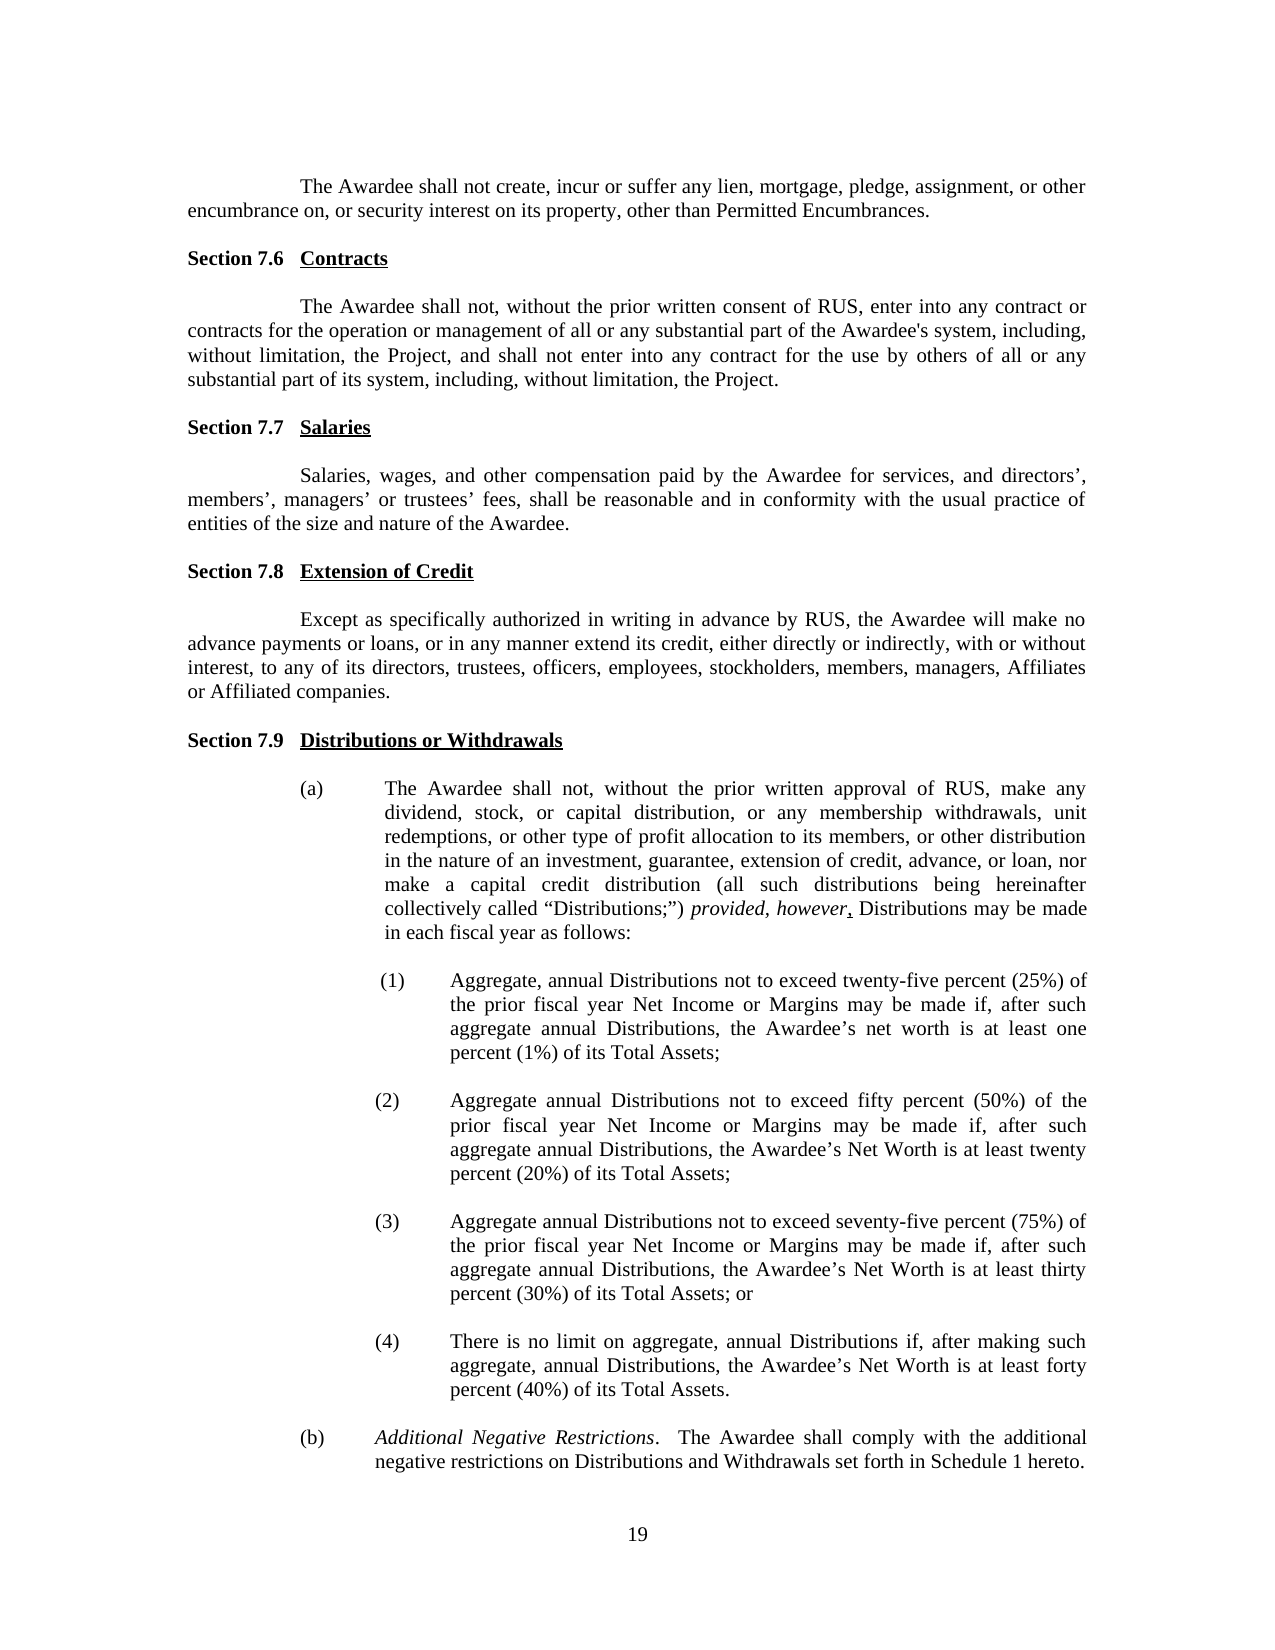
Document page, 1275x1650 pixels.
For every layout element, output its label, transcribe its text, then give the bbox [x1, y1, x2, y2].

text (b) Additional Negative Restrictions. The Awardee shall comply with the additional negative restrictions on Distributions and Withdrawals set forth in Schedule 1 hereto. [300, 1425, 1087, 1473]
text Section 7.8 Extension of Credit [187, 559, 1087, 583]
text Section 7.6 Contracts [187, 246, 1087, 270]
text Section 7.9 Distributions or Withdrawals [187, 727, 1087, 752]
text Except as specifically authorized in writing in advance by RUS, the Awardee will make no advance payments or loans, or in any manner extend its credit, either directly or indirectly, with or without interest, to any of its directors, trustees, officers, employees, stockholders, members, managers, Affiliates or Affiliated companies. [187, 607, 1087, 703]
text Salaries, wages, and other compensation paid by the Awardee for services, and directors’, members’, managers’ or trustees’ fees, shall be reasonable and in conformity with the usual practice of entities of the size and nature of the Awardee. [187, 463, 1087, 535]
text Section 7.7 Salaries [187, 415, 1087, 439]
text (a) The Awardee shall not, without the prior written approval of RUS, make any dividend, stock, or capital distribution, or any membership withdrawals, unit redemptions, or other type of profit allocation to its members, or other distribution in the nature of an investment, guarantee, extension of credit, advance, or loan, nor make a capital credit distribution (all such distributions being hereinafter collectively called “Distributions;”) provided, however, Distributions may be made in each fiscal year as follows: [300, 776, 1087, 944]
text (2) Aggregate annual Distributions not to exceed fifty percent (50%) of the prior fiscal year Net Income or Margins may be made if, after such aggregate annual Distributions, the Awardee’s Net Worth is at least twenty percent (20%) of its Total Assets; [375, 1088, 1087, 1185]
text (3) Aggregate annual Distributions not to exceed seventy-five percent (75%) of the prior fiscal year Net Income or Margins may be made if, after such aggregate annual Distributions, the Awardee’s Net Worth is at least thirty percent (30%) of its Total Assets; or [375, 1209, 1087, 1305]
text The Awardee shall not, without the prior written consent of RUS, enter into any contract or contracts for the operation or management of all or any substantial part of the Awardee's system, including, without limitation, the Project, and shall not enter into any contract for the use by others of all or any substantial part of its system, including, without limitation, the Project. [187, 294, 1087, 391]
text (1) Aggregate, annual Distributions not to exceed twenty-five percent (25%) of the prior fiscal year Net Income or Margins may be made if, after such aggregate annual Distributions, the Awardee’s net worth is at least one percent (1%) of its Total Assets; [375, 968, 1087, 1064]
text (4) There is no limit on aggregate, annual Distributions if, after making such aggregate, annual Distributions, the Awardee’s Net Worth is at least forty percent (40%) of its Total Assets. [375, 1329, 1087, 1401]
text The Awardee shall not create, incur or suffer any lien, mortgage, pledge, assignment, or other encumbrance on, or security interest on its property, other than Permitted Encumbrances. [187, 174, 1087, 222]
